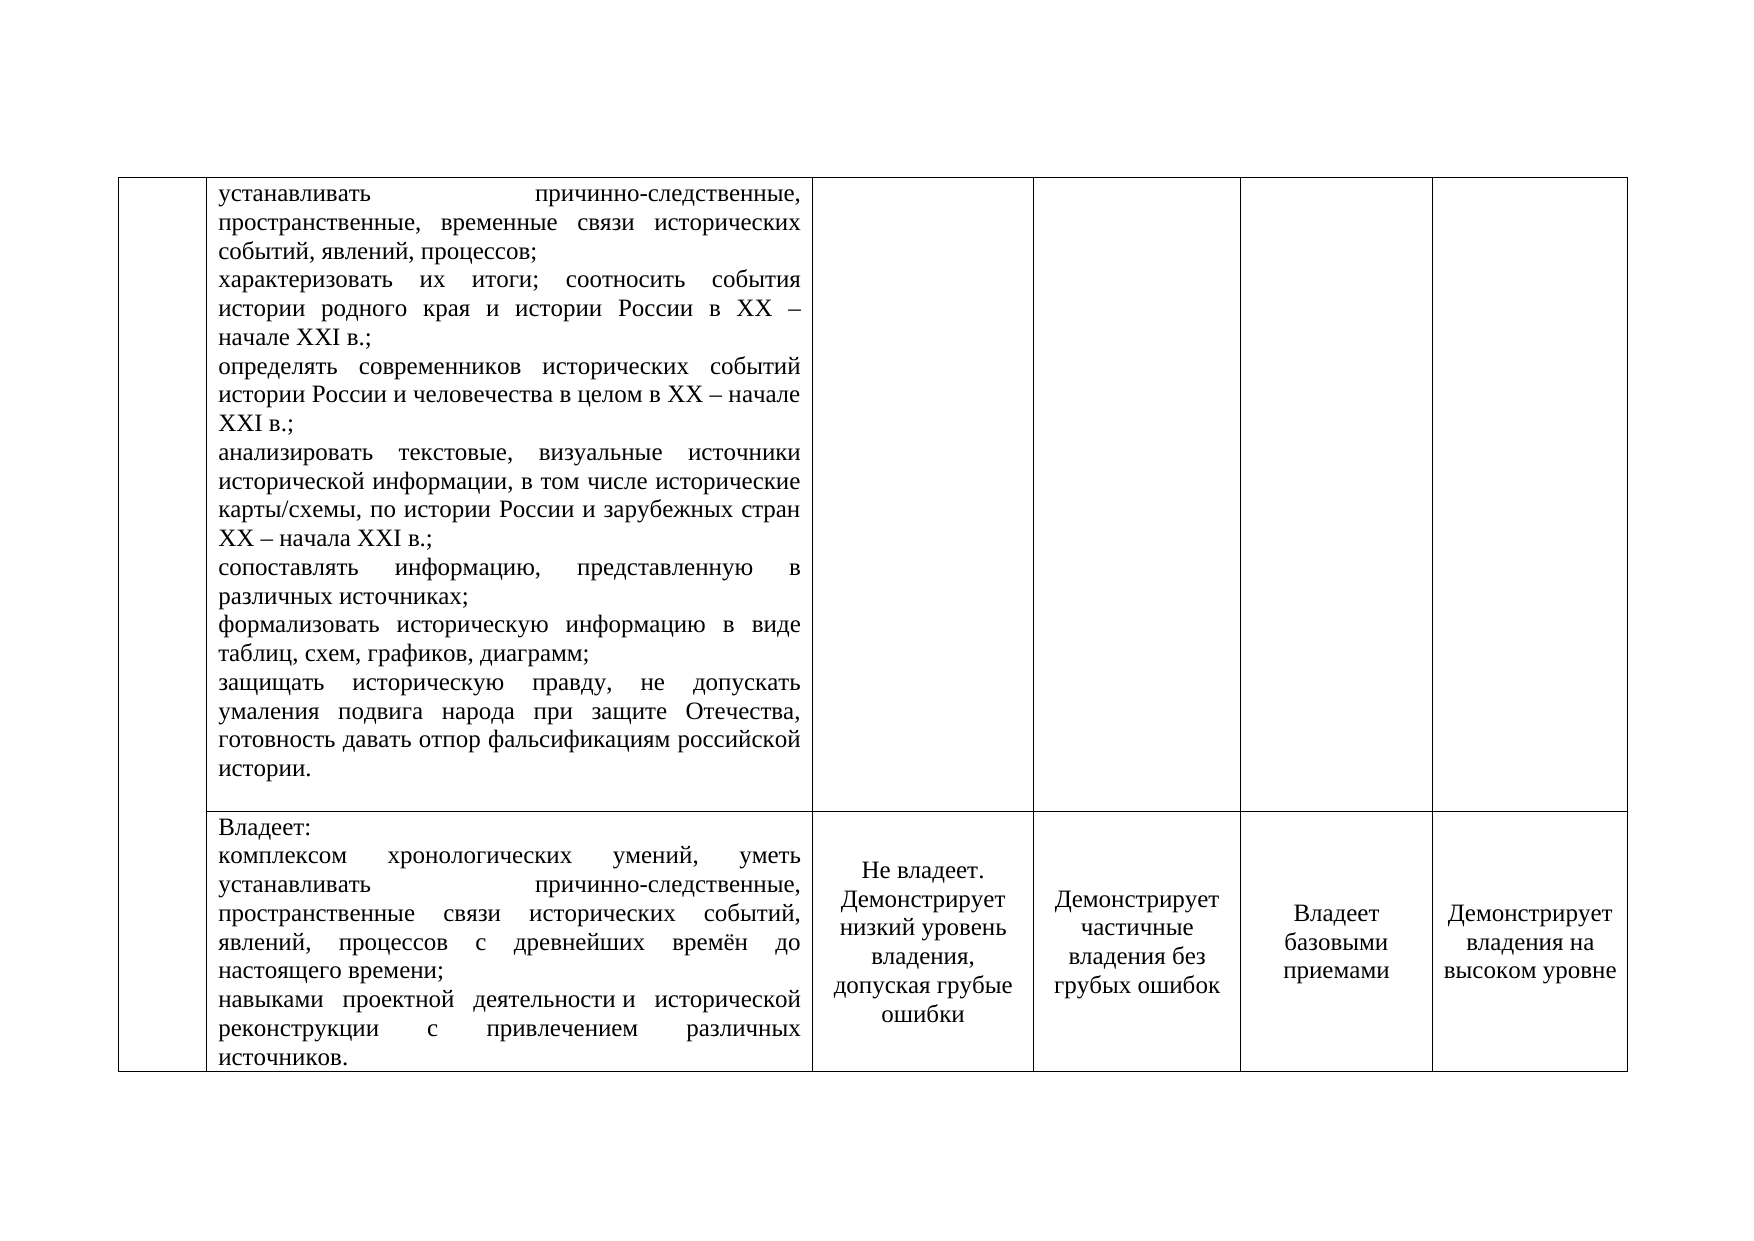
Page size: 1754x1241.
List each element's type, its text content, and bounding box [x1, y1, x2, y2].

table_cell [1241, 178, 1432, 811]
table_cell Владеет: комплексом хронологических умений, уметь устанавливать причинно-следственные, пространственные связи исторических событий, явлений, процессов с древнейших времён до настоящего времени; навыками проектной деятельности и исторической реконструкции с привлечением различных источников. [207, 812, 812, 1071]
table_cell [813, 178, 1033, 811]
table_cell Владеет базовыми приемами [1241, 812, 1432, 1071]
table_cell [1433, 178, 1627, 811]
table_cell Демонстрирует частичные владения без грубых ошибок [1034, 812, 1240, 1071]
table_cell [207, 178, 812, 811]
table_cell Демонстрирует владения на высоком уровне [1433, 812, 1627, 1071]
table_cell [1034, 178, 1240, 811]
table_cell Не владеет. Демонстрирует низкий уровень владения, допуская грубые ошибки [813, 812, 1033, 1071]
